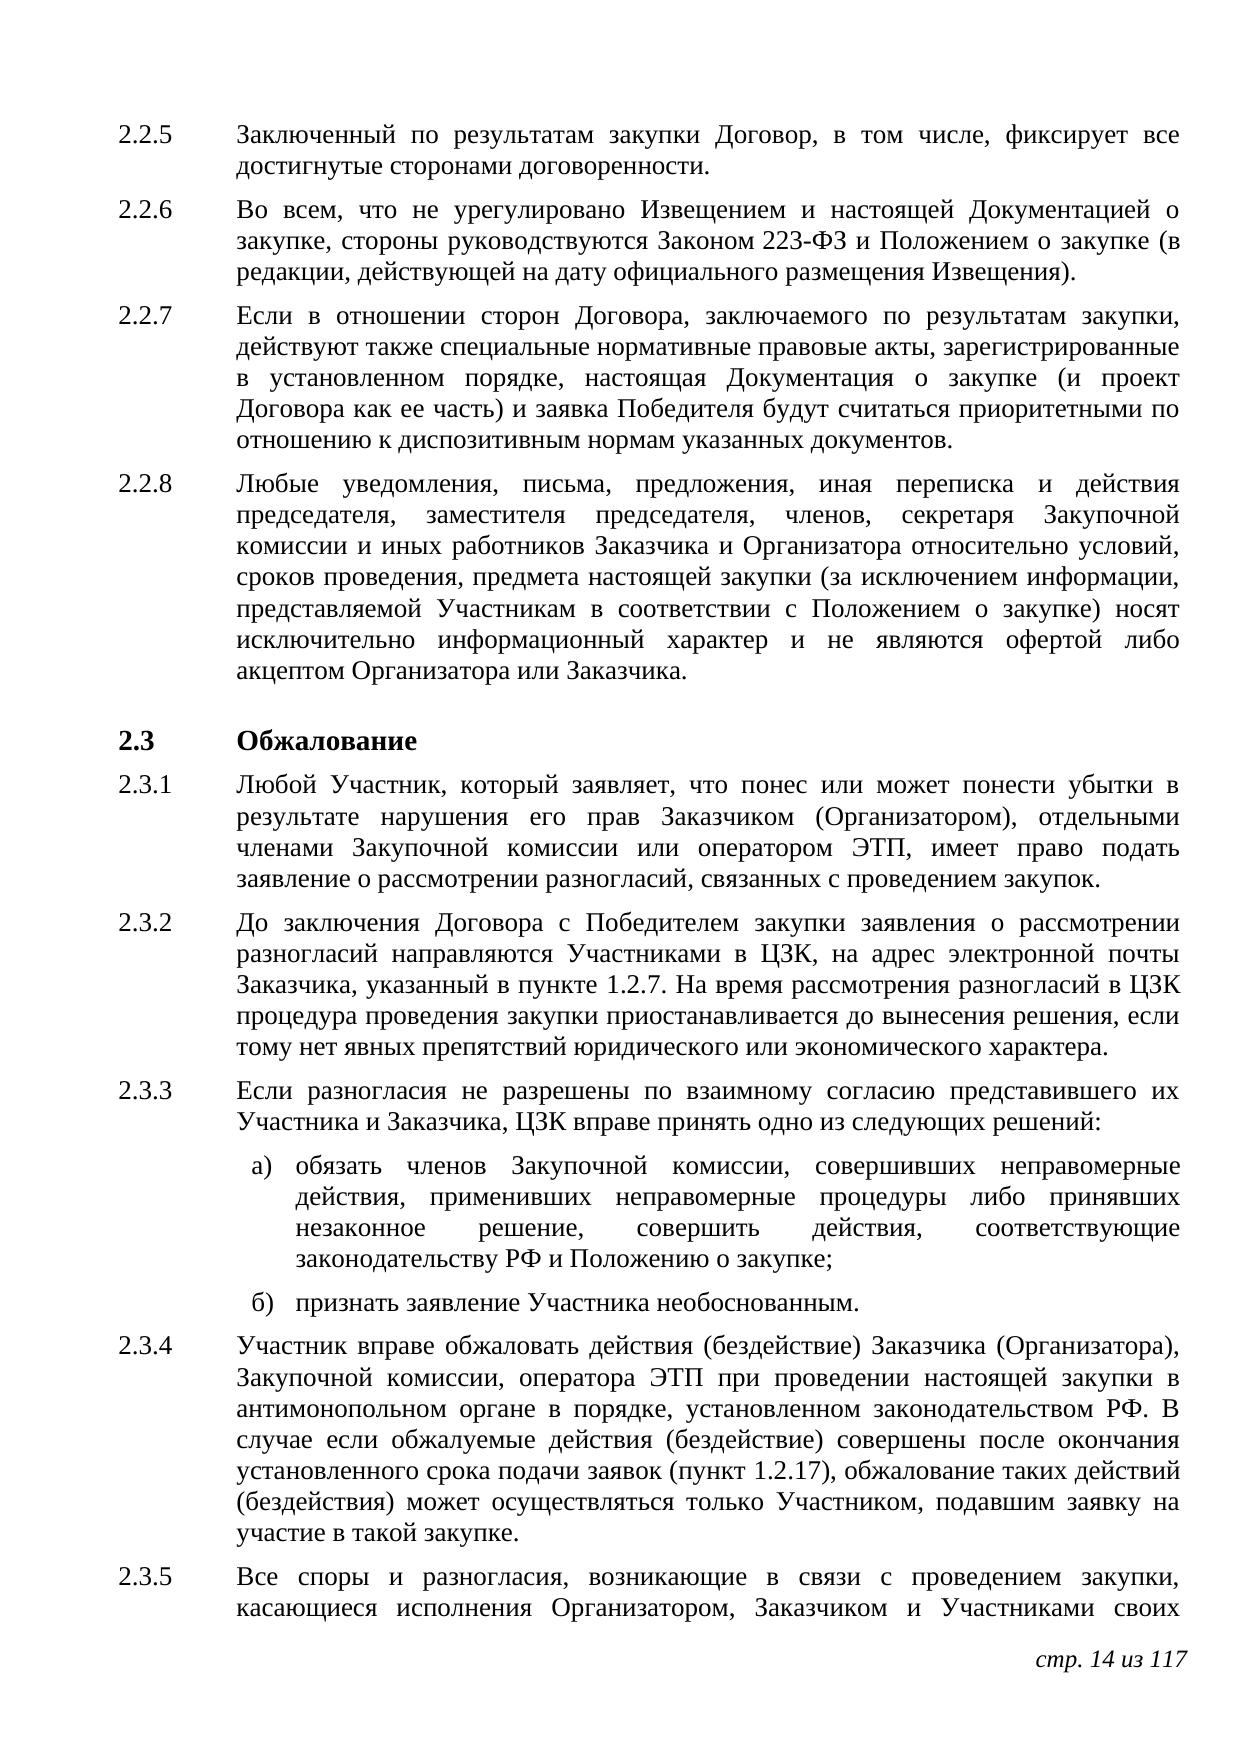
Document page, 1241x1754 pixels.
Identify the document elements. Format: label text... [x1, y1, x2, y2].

subtitle Обжалование [118, 723, 1181, 756]
text До заключения Договора с Победителем закупки заявления о рассмотрении разногласий направляются Участниками в ЦЗК, на адрес электронной почты Заказчика, указанный в пункте 1.2.7. На время рассмотрения разногласий в ЦЗК процедура проведения закупки приостанавливается до вынесения решения, если тому нет явных препятствий юридического или экономического характера. [118, 906, 1181, 1061]
text Если разногласия не разрешены по взаимному согласию представившего их Участника и Заказчика, ЦЗК вправе принять одно из следующих решений: [118, 1074, 1181, 1136]
text Участник вправе обжаловать действия (бездействие) Заказчика (Организатора), Закупочной комиссии, оператора ЭТП при проведении настоящей закупки в антимонопольном органе в порядке, установленном законодательством РФ. В случае если обжалуемые действия (бездействие) совершены после окончания установленного срока подачи заявок (пункт 1.2.17), обжалование таких действий (бездействия) может осуществляться только Участником, подавшим заявку на участие в такой закупке. [118, 1329, 1181, 1547]
list Любые уведомления, письма, предложения, иная переписка и действия председателя, заместителя председателя, членов, секретаря Закупочной комиссии и иных работников Заказчика и Организатора относительно условий, сроков проведения, предмета настоящей закупки (за исключением информации, представляемой Участникам в соответствии с Положением о закупке) носят исключительно информационный характер и не являются офертой либо акцептом Организатора или Заказчика. [118, 467, 1181, 685]
list Заключенный по результатам закупки Договор, в том числе, фиксирует все достигнутые сторонами договоренности. [118, 118, 1181, 180]
list Во всем, что не урегулировано Извещением и настоящей Документацией о закупке, стороны руководствуются Законом 223-ФЗ и Положением о закупке (в редакции, действующей на дату официального размещения Извещения). [118, 193, 1181, 286]
list признать заявление Участника необоснованным. [251, 1286, 1181, 1317]
list Если в отношении сторон Договора, заключаемого по результатам закупки, действуют также специальные нормативные правовые акты, зарегистрированные в установленном порядке, настоящая Документация о закупке (и проект Договора как ее часть) и заявка Победителя будут считаться приоритетными по отношению к диспозитивным нормам указанных документов. [118, 299, 1181, 454]
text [118, 1560, 1181, 1622]
text Любой Участник, который заявляет, что понес или может понести убытки в результате нарушения его прав Заказчиком (Организатором), отдельными членами Закупочной комиссии или оператором ЭТП, имеет право подать заявление о рассмотрении разногласий, связанных с проведением закупок. [118, 769, 1181, 893]
list обязать членов Закупочной комиссии, совершивших неправомерные действия, применивших неправомерные процедуры либо принявших незаконное решение, совершить действия, соответствующие законодательству РФ и Положению о закупке; [251, 1149, 1181, 1273]
